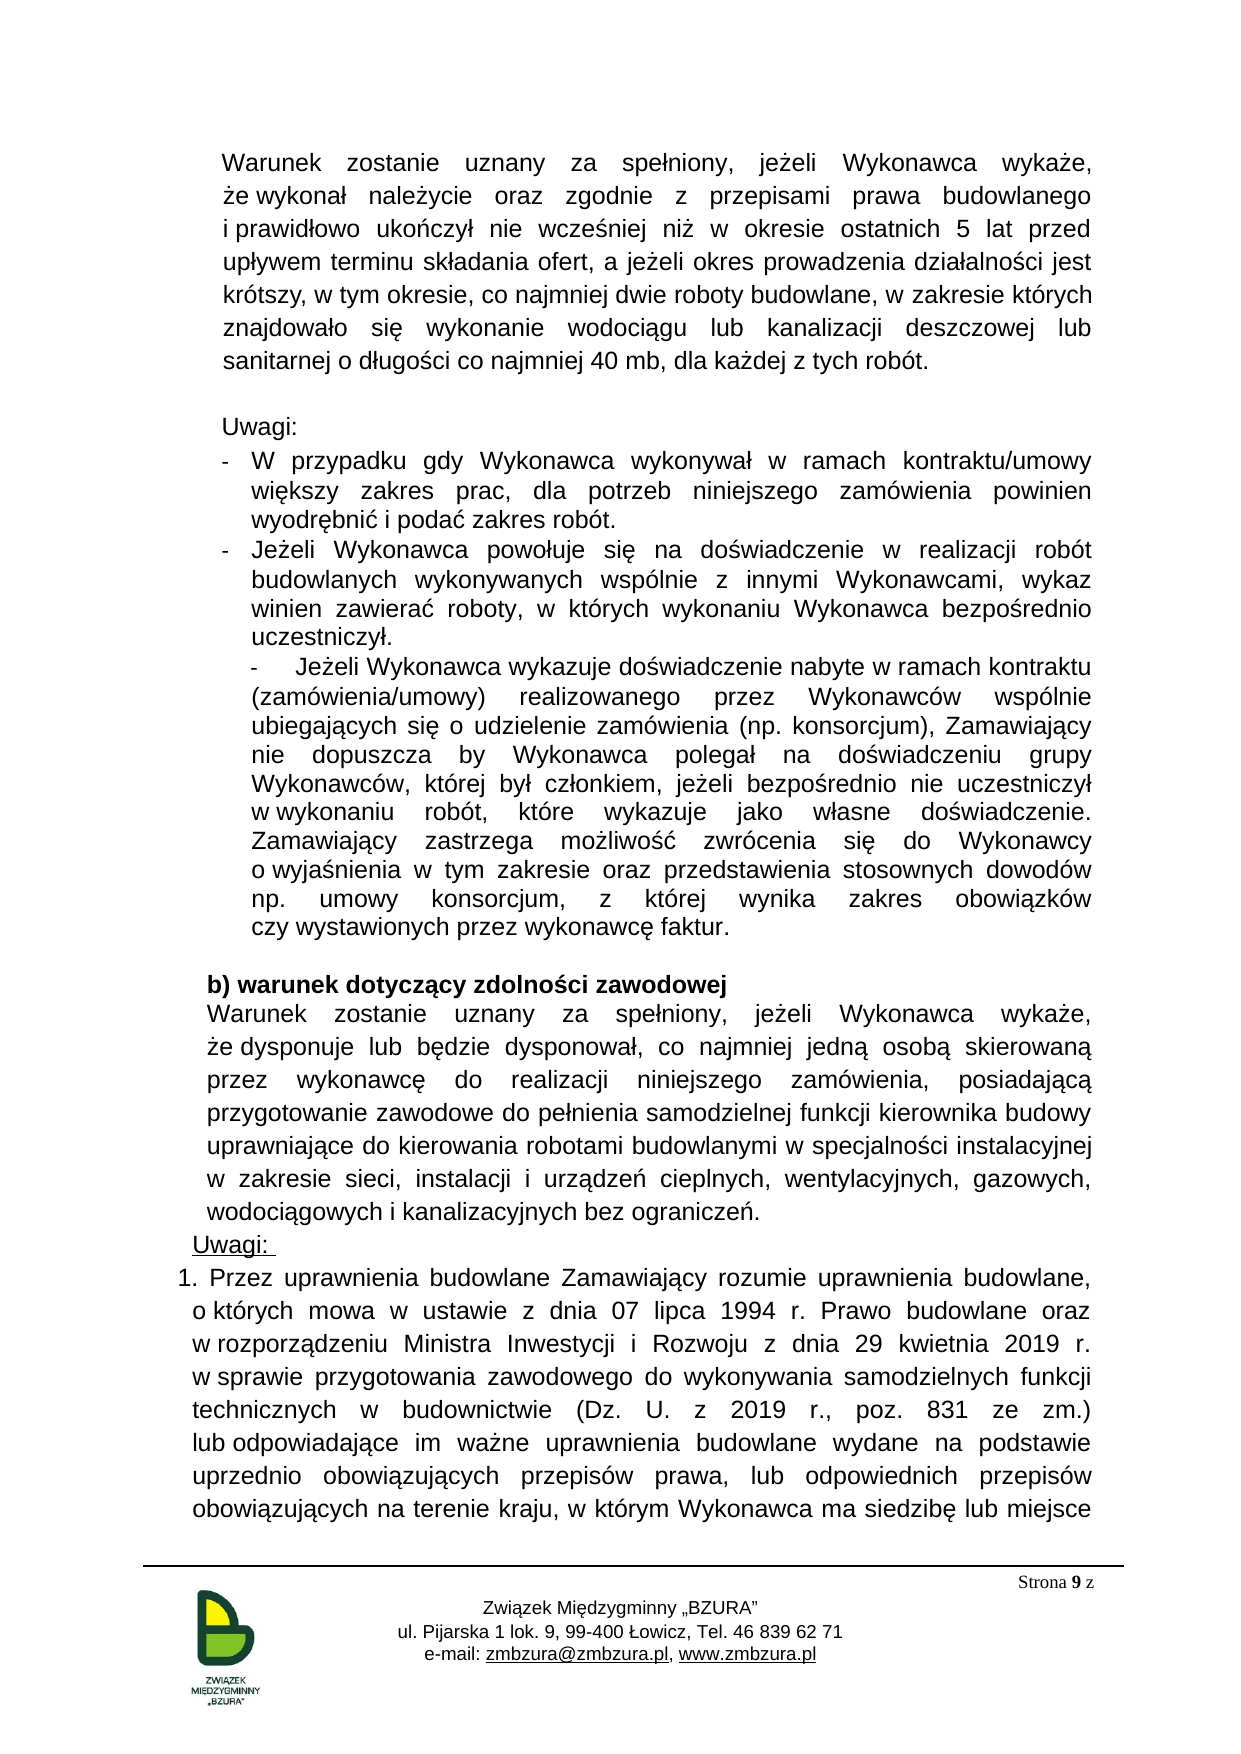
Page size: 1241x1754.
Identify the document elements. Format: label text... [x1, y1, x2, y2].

text b) warunek dotyczący zdolności zawodowej [207, 970, 1093, 998]
picture [186, 1582, 264, 1714]
list Jeżeli Wykonawca powołuje się na doświadczenie w realizacji robót budowlanych wykonywanych wspólnie z innymi Wykonawcami, wykaz winien zawierać roboty, w których wykonaniu Wykonawca bezpośrednio uczestniczył. [221, 533, 1093, 651]
text Uwagi: [192, 1230, 1093, 1258]
list Jeżeli Wykonawca wykazuje doświadczenie nabyte w ramach kontraktu (zamówienia/umowy) realizowanego przez Wykonawców wspólnie ubiegających się o udzielenie zamówienia (np. konsorcjum), Zamawiający nie dopuszcza by Wykonawca polegał na doświadczeniu grupy Wykonawców, której był członkiem, jeżeli bezpośrednio nie uczestniczył w wykonaniu robót, które wykazuje jako własne doświadczenie. Zamawiający zastrzega możliwość zwrócenia się do Wykonawcy o wyjaśnienia w tym zakresie oraz przedstawienia stosownych dowodów np. umowy konsorcjum, z której wynika zakres obowiązków czy wystawionych przez wykonawcę faktur. [250, 651, 1093, 941]
list W przypadku gdy Wykonawca wykonywał w ramach kontraktu/umowy większy zakres prac, dla potrzeb niniejszego zamówienia powinien wyodrębnić i podać zakres robót. [221, 445, 1093, 533]
text Uwagi: [221, 412, 1093, 441]
text Warunek zostanie uznany za spełniony, jeżeli Wykonawca wykaże, że wykonał należycie oraz zgodnie z przepisami prawa budowlanego i prawidłowo ukończył nie wcześniej niż w okresie ostatnich 5 lat przed upływem terminu składania ofert, a jeżeli okres prowadzenia działalności jest krótszy, w tym okresie, co najmniej dwie roboty budowlane, w zakresie których znajdowało się wykonanie wodociągu lub kanalizacji deszczowej lub sanitarnej o długości co najmniej 40 mb, dla każdej z tych robót. [221, 148, 1093, 374]
text Warunek zostanie uznany za spełniony, jeżeli Wykonawca wykaże, że dysponuje lub będzie dysponował, co najmniej jedną osobą skierowaną przez wykonawcę do realizacji niniejszego zamówienia, posiadającą przygotowanie zawodowe do pełnienia samodzielnej funkcji kierownika budowy uprawniające do kierowania robotami budowlanymi w specjalności instalacyjnej w zakresie sieci, instalacji i urządzeń cieplnych, wentylacyjnych, gazowych, wodociągowych i kanalizacyjnych bez ograniczeń. [207, 998, 1093, 1225]
